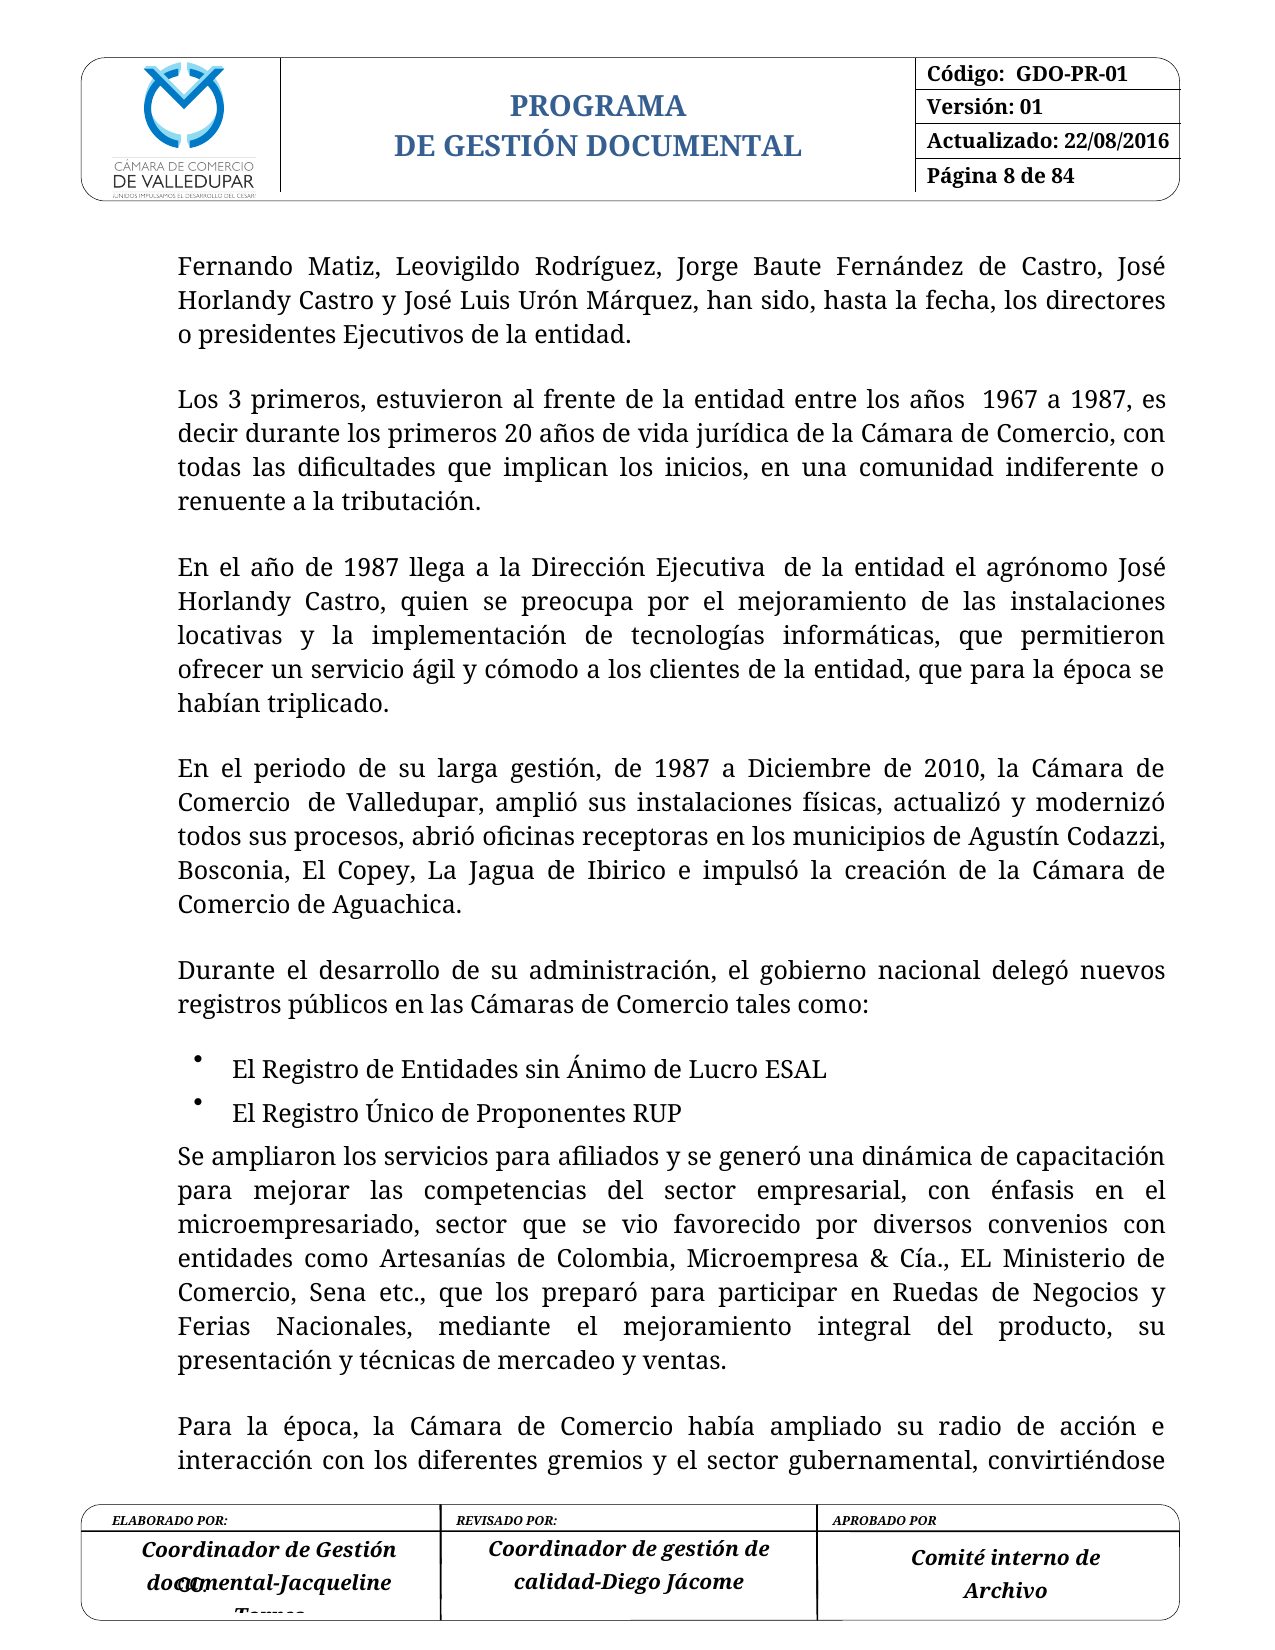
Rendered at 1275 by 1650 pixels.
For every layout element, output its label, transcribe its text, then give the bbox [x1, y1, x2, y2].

text Durante el desarrollo de su administración, el gobierno nacional delegó nuevos registros públicos en las Cámaras de Comercio tales como: [177, 952, 1167, 1021]
text Los 3 primeros, estuvieron al frente de la entidad entre los años 1967 a 1987, es decir durante los primeros 20 años de vida jurídica de la Cámara de Comercio, con todas las dificultades que implican los inicios, en una comunidad indiferente o renuente a la tributación. [177, 382, 1167, 518]
list El Registro Único de Proponentes RUP [194, 1095, 1167, 1129]
text En el periodo de su larga gestión, de 1987 a Diciembre de 2010, la Cámara de Comercio de Valledupar, amplió sus instalaciones físicas, actualizó y modernizó todos sus procesos, abrió oficinas receptoras en los municipios de Agustín Codazzi, Bosconia, El Copey, La Jagua de Ibirico e impulsó la creación de la Cámara de Comercio de Aguachica. [177, 751, 1167, 921]
text Fernando Matiz, Leovigildo Rodríguez, Jorge Baute Fernández de Castro, José Horlandy Castro y José Luis Urón Márquez, han sido, hasta la fecha, los directores o presidentes Ejecutivos de la entidad. [177, 248, 1167, 351]
text Se ampliaron los servicios para afiliados y se generó una dinámica de capacitación para mejorar las competencias del sector empresarial, con énfasis en el microempresariado, sector que se vio favorecido por diversos convenios con entidades como Artesanías de Colombia, Microempresa & Cía., EL Ministerio de Comercio, Sena etc., que los preparó para participar en Ruedas de Negocios y Ferias Nacionales, mediante el mejoramiento integral del producto, su presentación y técnicas de mercadeo y ventas. [177, 1139, 1167, 1377]
text En el año de 1987 llega a la Dirección Ejecutiva de la entidad el agrónomo José Horlandy Castro, quien se preocupa por el mejoramiento de las instalaciones locativas y la implementación de tecnologías informáticas, que permitieron ofrecer un servicio ágil y cómodo a los clientes de la entidad, que para la época se habían triplicado. [177, 549, 1167, 719]
list El Registro de Entidades sin Ánimo de Lucro ESAL [194, 1052, 1167, 1086]
picture [112, 62, 256, 198]
